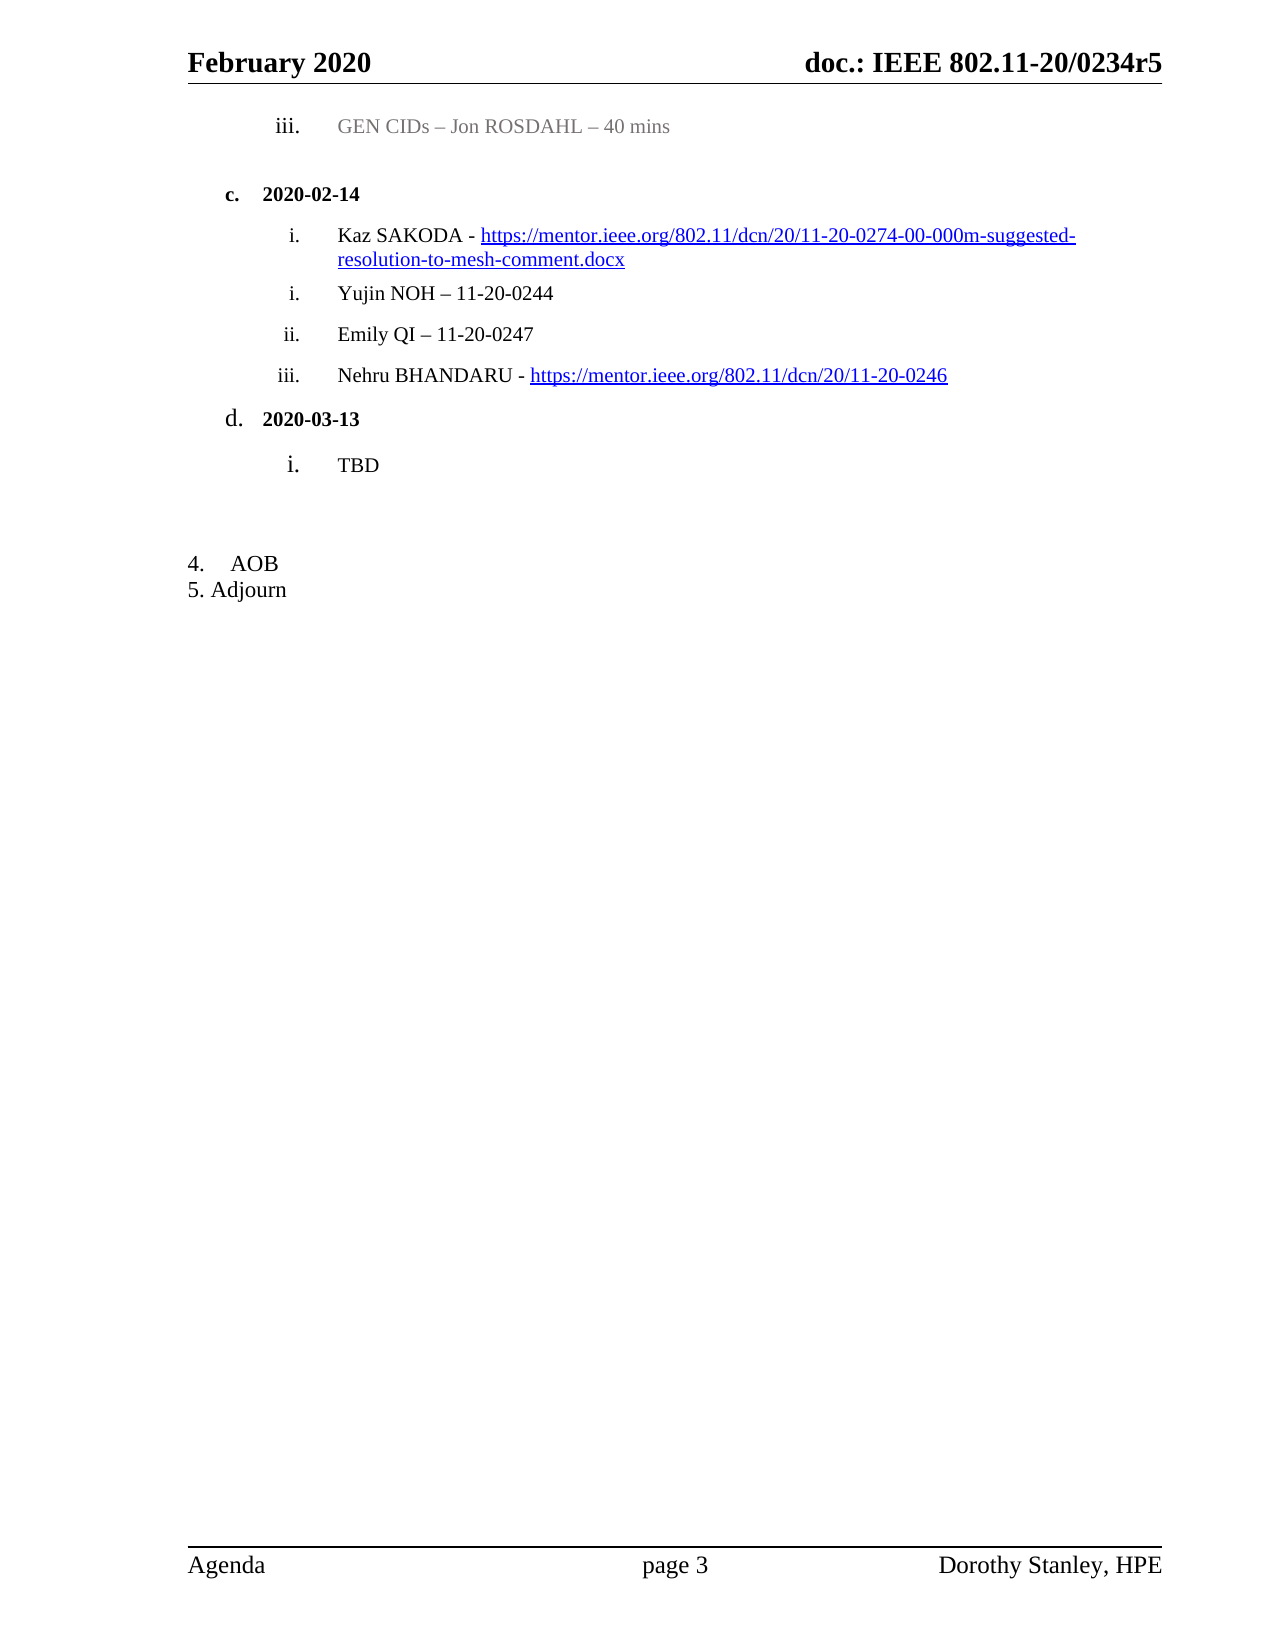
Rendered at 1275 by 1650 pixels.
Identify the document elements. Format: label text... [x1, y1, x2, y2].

list TBD [300, 449, 1162, 477]
list 2020-02-14 [225, 182, 1162, 206]
list Emily QI – 11-20-0247 [300, 322, 1162, 346]
list 2020-03-13 [225, 403, 1162, 432]
list Nehru BHANDARU - https://mentor.ieee.org/802.11/dcn/20/11-20-0246 [300, 363, 1162, 387]
list 5. Adjourn [187, 576, 1162, 603]
list 4. AOB [187, 550, 1162, 576]
list Yujin NOH – 11-20-0244 [300, 281, 1162, 305]
list GEN CIDs – Jon ROSDAHL – 40 mins [300, 112, 1162, 165]
list Kaz SAKODA - https://mentor.ieee.org/802.11/dcn/20/11-20-0274-00-000m-suggested-resolution-to-mesh-comment.docx [300, 223, 1162, 271]
